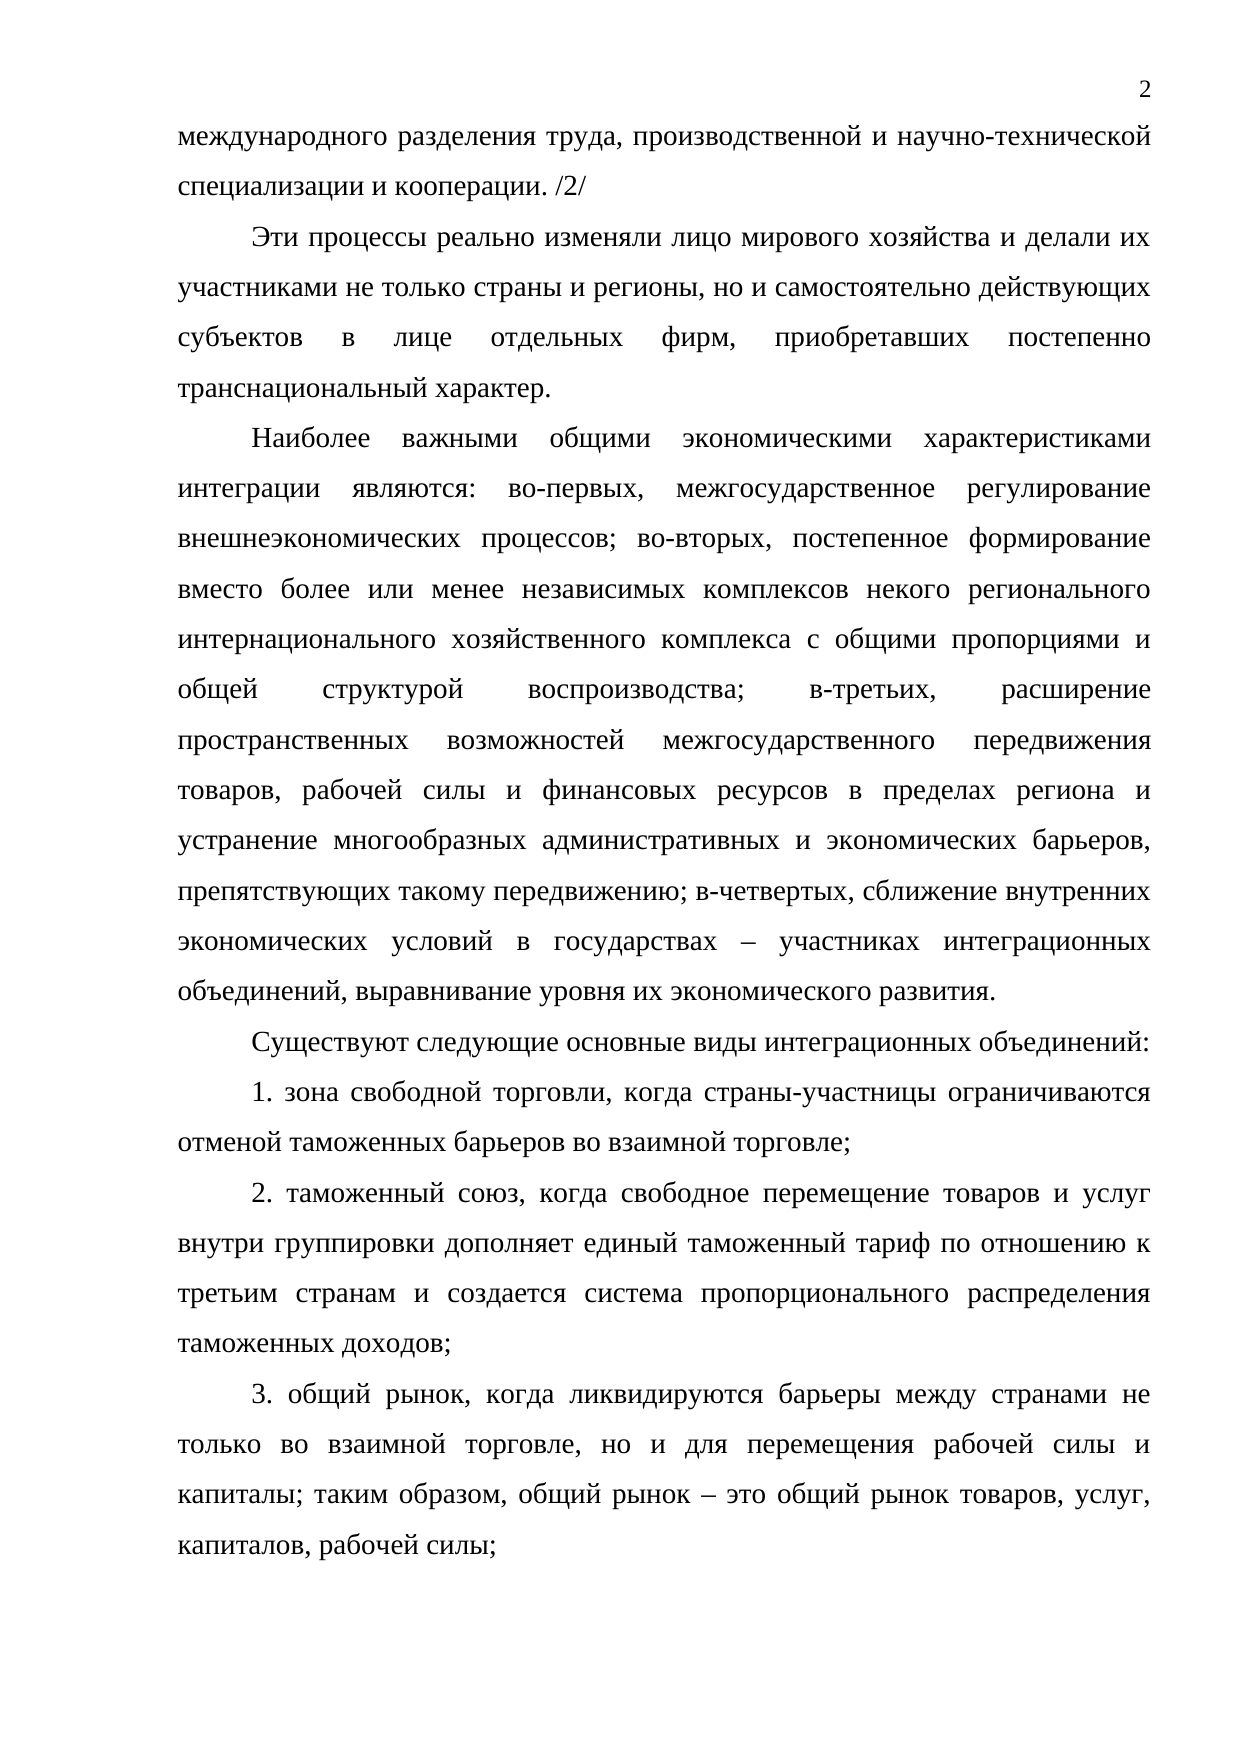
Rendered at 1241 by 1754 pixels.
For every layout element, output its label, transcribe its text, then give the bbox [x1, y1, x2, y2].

text Существуют следующие основные виды интеграционных объединений: [177, 1024, 1152, 1057]
text Эти процессы реально изменяли лицо мирового хозяйства и делали их участниками не только страны и регионы, но и самостоятельно действующих субъектов в лице отдельных фирм, приобретавших постепенно транснациональный характер. [177, 219, 1152, 403]
text 1. зона свободной торговли, когда страны-участницы ограничиваются отменой таможенных барьеров во взаимной торговле; [177, 1074, 1152, 1158]
text 3. общий рынок, когда ликвидируются барьеры между странами не только во взаимной торговле, но и для перемещения рабочей силы и капиталы; таким образом, общий рынок – это общий рынок товаров, услуг, капиталов, рабочей силы; [177, 1376, 1152, 1560]
text Наиболее важными общими экономическими характеристиками интеграции являются: во-первых, межгосударственное регулирование внешнеэкономических процессов; во-вторых, постепенное формирование вместо более или менее независимых комплексов некого регионального интернационального хозяйственного комплекса с общими пропорциями и общей структурой воспроизводства; в-третьих, расширение пространственных возможностей межгосударственного передвижения товаров, рабочей силы и финансовых ресурсов в пределах региона и устранение многообразных административных и экономических барьеров, препятствующих такому передвижению; в-четвертых, сближение внутренних экономических условий в государствах – участниках интеграционных объединений, выравнивание уровня их экономического развития. [177, 420, 1152, 1007]
text 2. таможенный союз, когда свободное перемещение товаров и услуг внутри группировки дополняет единый таможенный тариф по отношению к третьим странам и создается система пропорционального распределения таможенных доходов; [177, 1175, 1152, 1359]
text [177, 118, 1152, 202]
